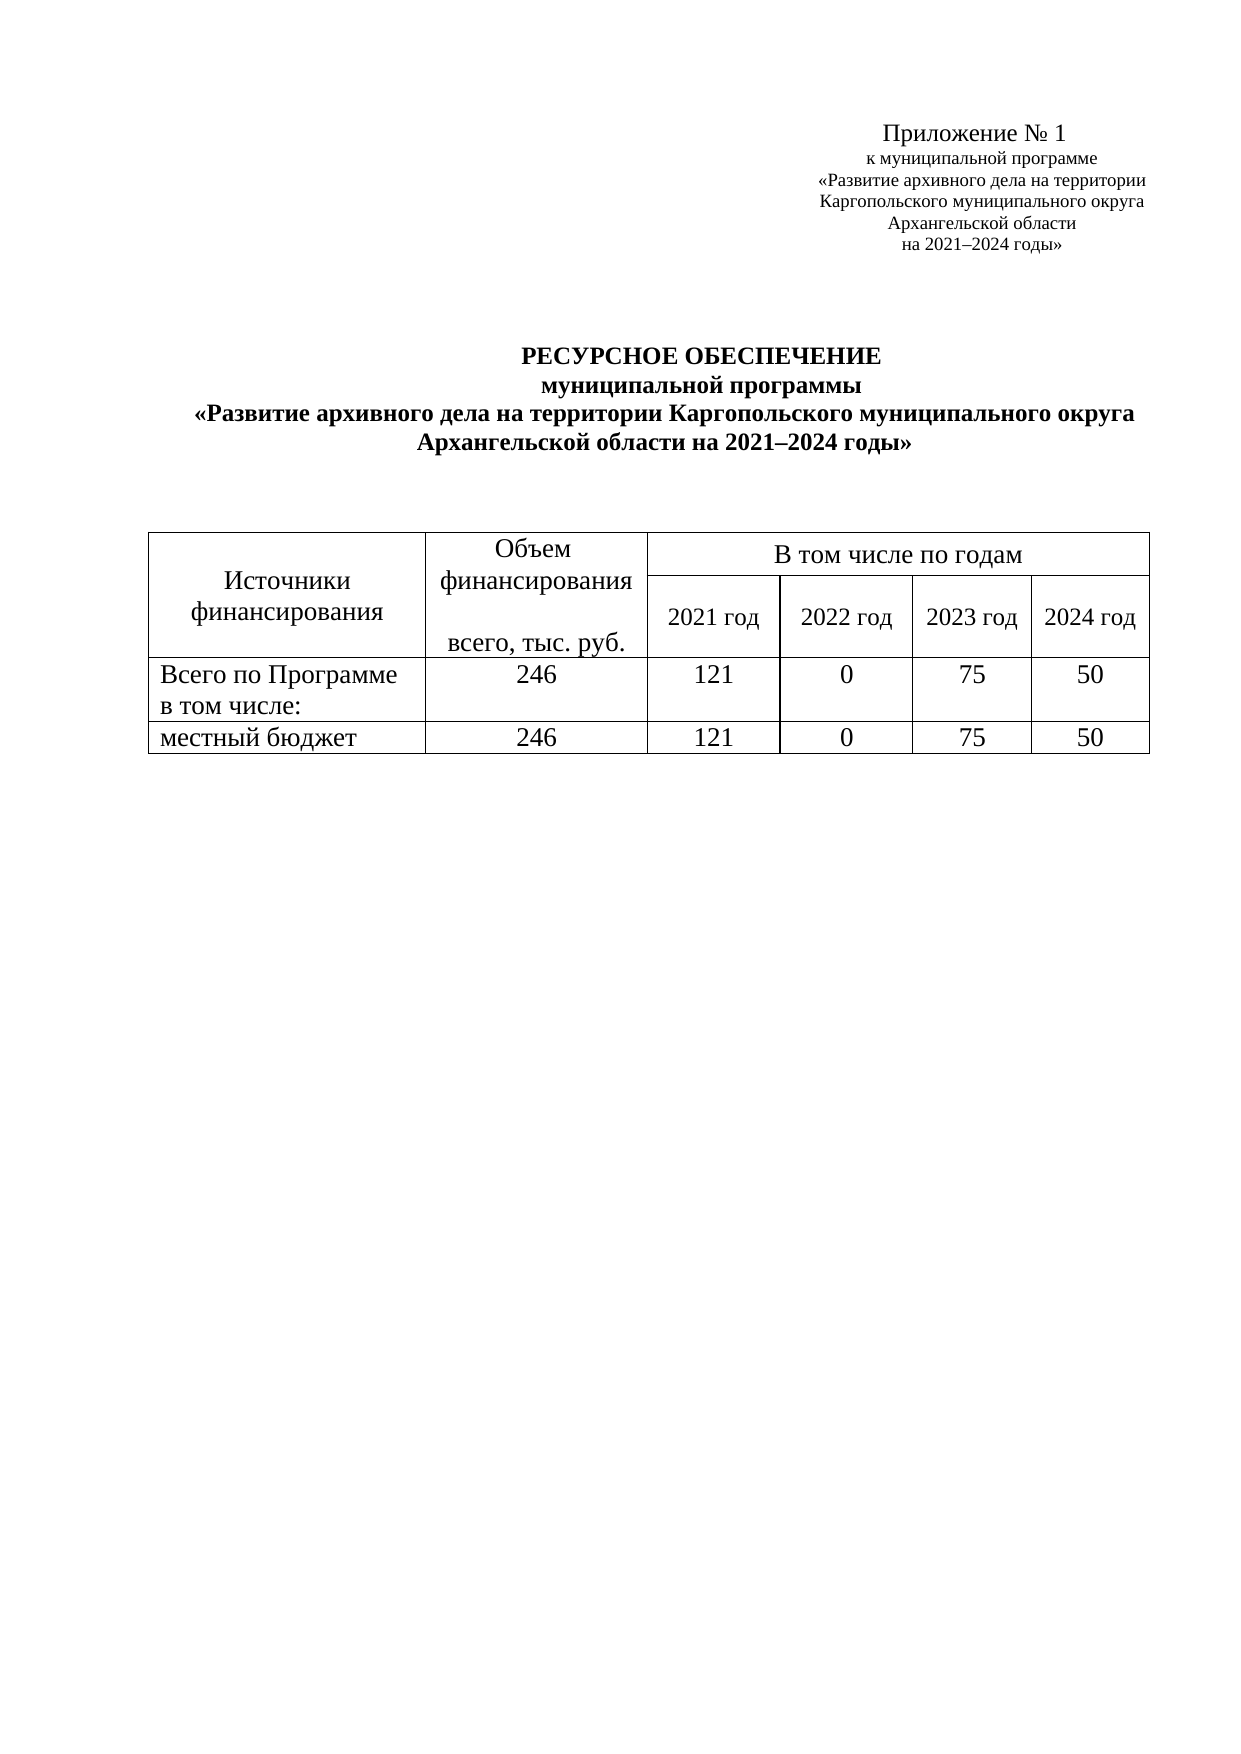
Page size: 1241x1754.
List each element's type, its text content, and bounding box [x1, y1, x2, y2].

table_cell 75 [913, 658, 1031, 721]
table_cell 0 [781, 658, 912, 721]
text к муниципальной программе [812, 147, 1152, 168]
table_header В том числе по годам [648, 533, 1149, 575]
table_cell 2023 год [913, 576, 1031, 657]
table_cell 121 [648, 658, 779, 721]
table_cell 50 [1032, 658, 1149, 721]
subtitle муниципальной программы «Развитие архивного дела на территории Каргопольского муниципального округа Архангельской области на 2021–2024 годы» [177, 370, 1152, 456]
table_cell 2021 год [648, 576, 779, 657]
text РЕСУРСНОЕ ОБЕСПЕЧЕНИЕ [177, 341, 1152, 370]
table_header Объем финансирования всего, тыс. руб. [426, 533, 647, 657]
text «Развитие архивного дела на территории Каргопольского муниципального округа Архангельской области на 2021–2024 годы» [812, 168, 1152, 255]
table_cell 2022 год [781, 576, 912, 657]
table_cell 121 [648, 722, 779, 753]
table_cell 50 [1032, 722, 1149, 753]
table_cell 75 [913, 722, 1031, 753]
table_cell 2024 год [1032, 576, 1149, 657]
table_cell 246 [426, 722, 647, 753]
table_header Источники финансирования [149, 533, 425, 657]
table_cell местный бюджет [149, 722, 425, 753]
table_cell 0 [781, 722, 912, 753]
table_cell Всего по Программе в том числе: [149, 658, 425, 721]
text Приложение № 1 [797, 118, 1152, 147]
table_cell 246 [426, 658, 647, 721]
